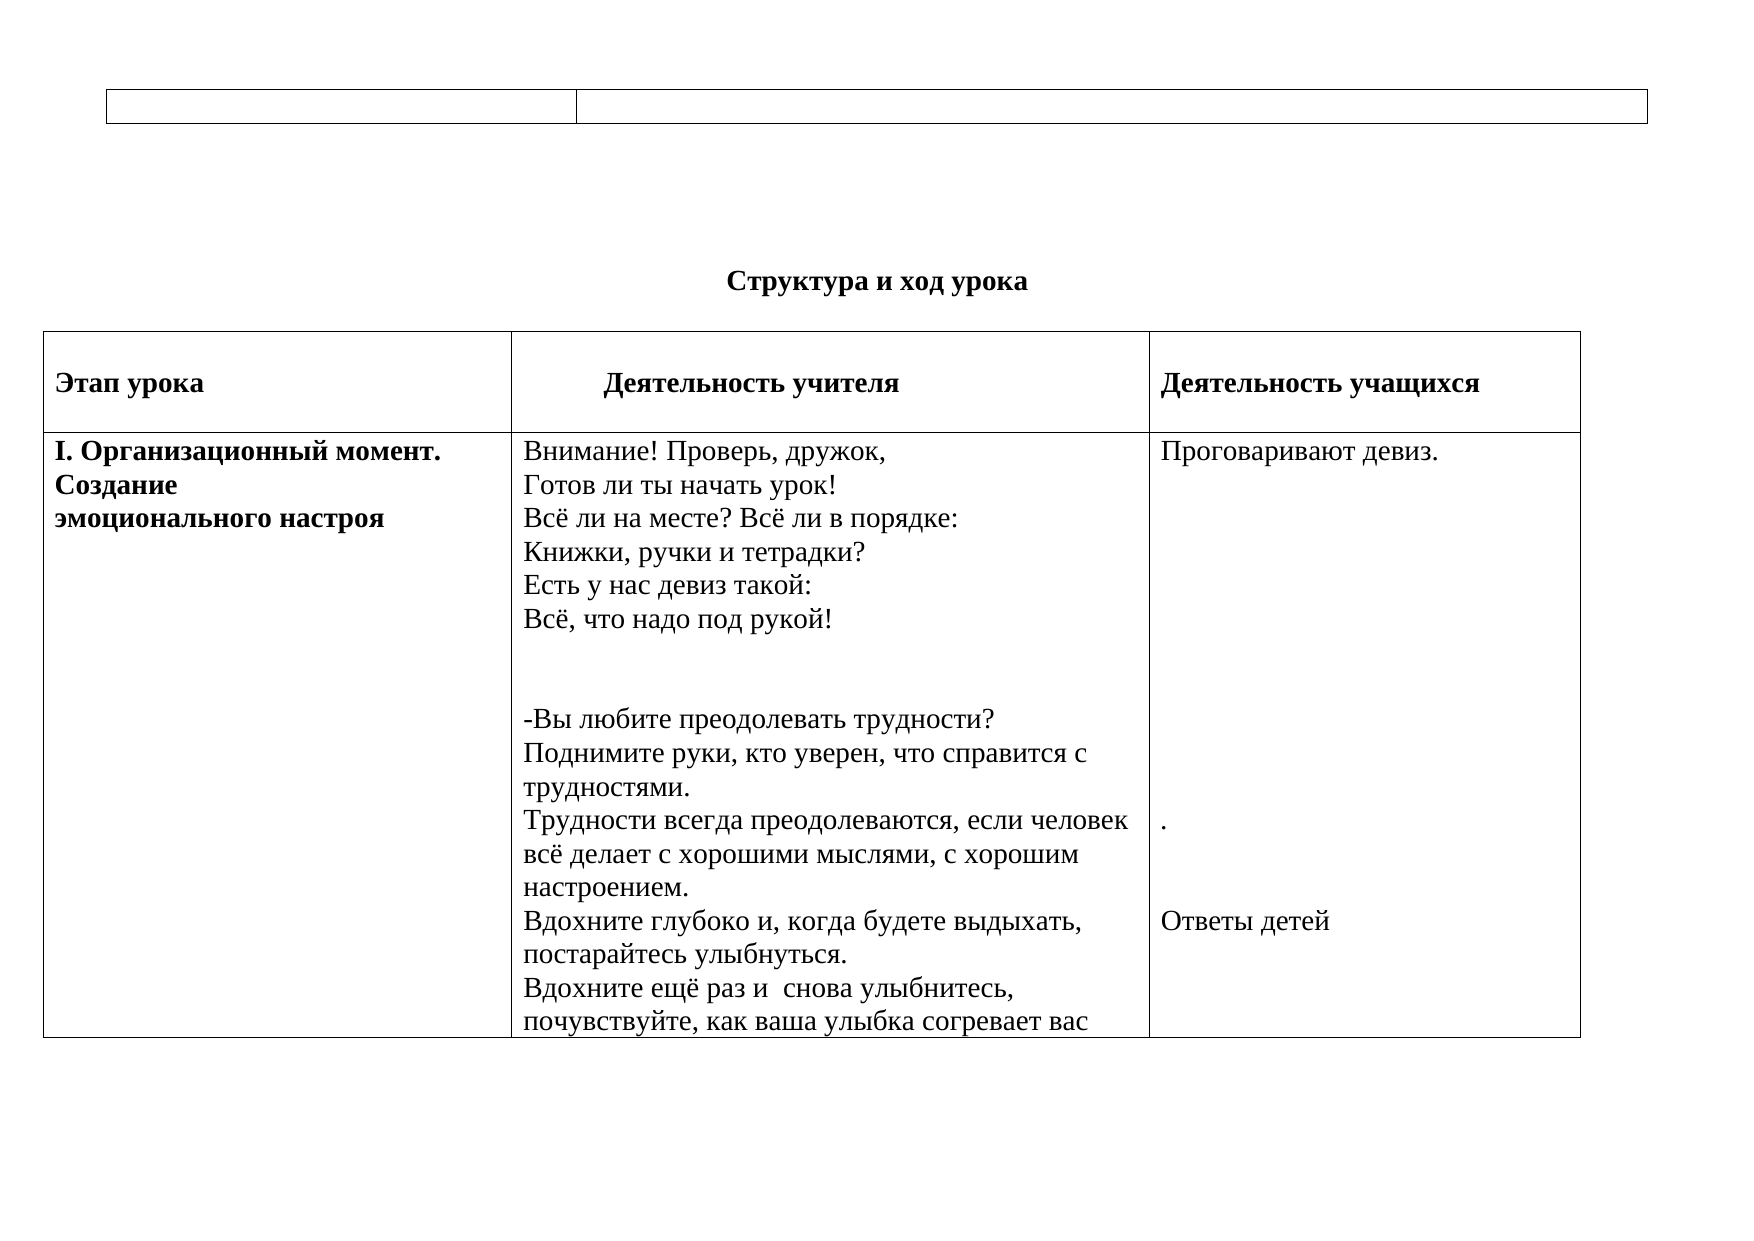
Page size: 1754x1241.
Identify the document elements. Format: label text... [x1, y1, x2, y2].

table_header Деятельность учителя [512, 332, 1149, 432]
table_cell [512, 433, 1149, 1037]
table_header Деятельность учащихся [1150, 332, 1580, 432]
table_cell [577, 90, 1647, 123]
table_header Этап урока [44, 332, 511, 432]
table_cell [107, 90, 576, 123]
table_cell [1150, 433, 1580, 1037]
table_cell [44, 433, 511, 1037]
text Структура и ход урока [118, 263, 1636, 297]
